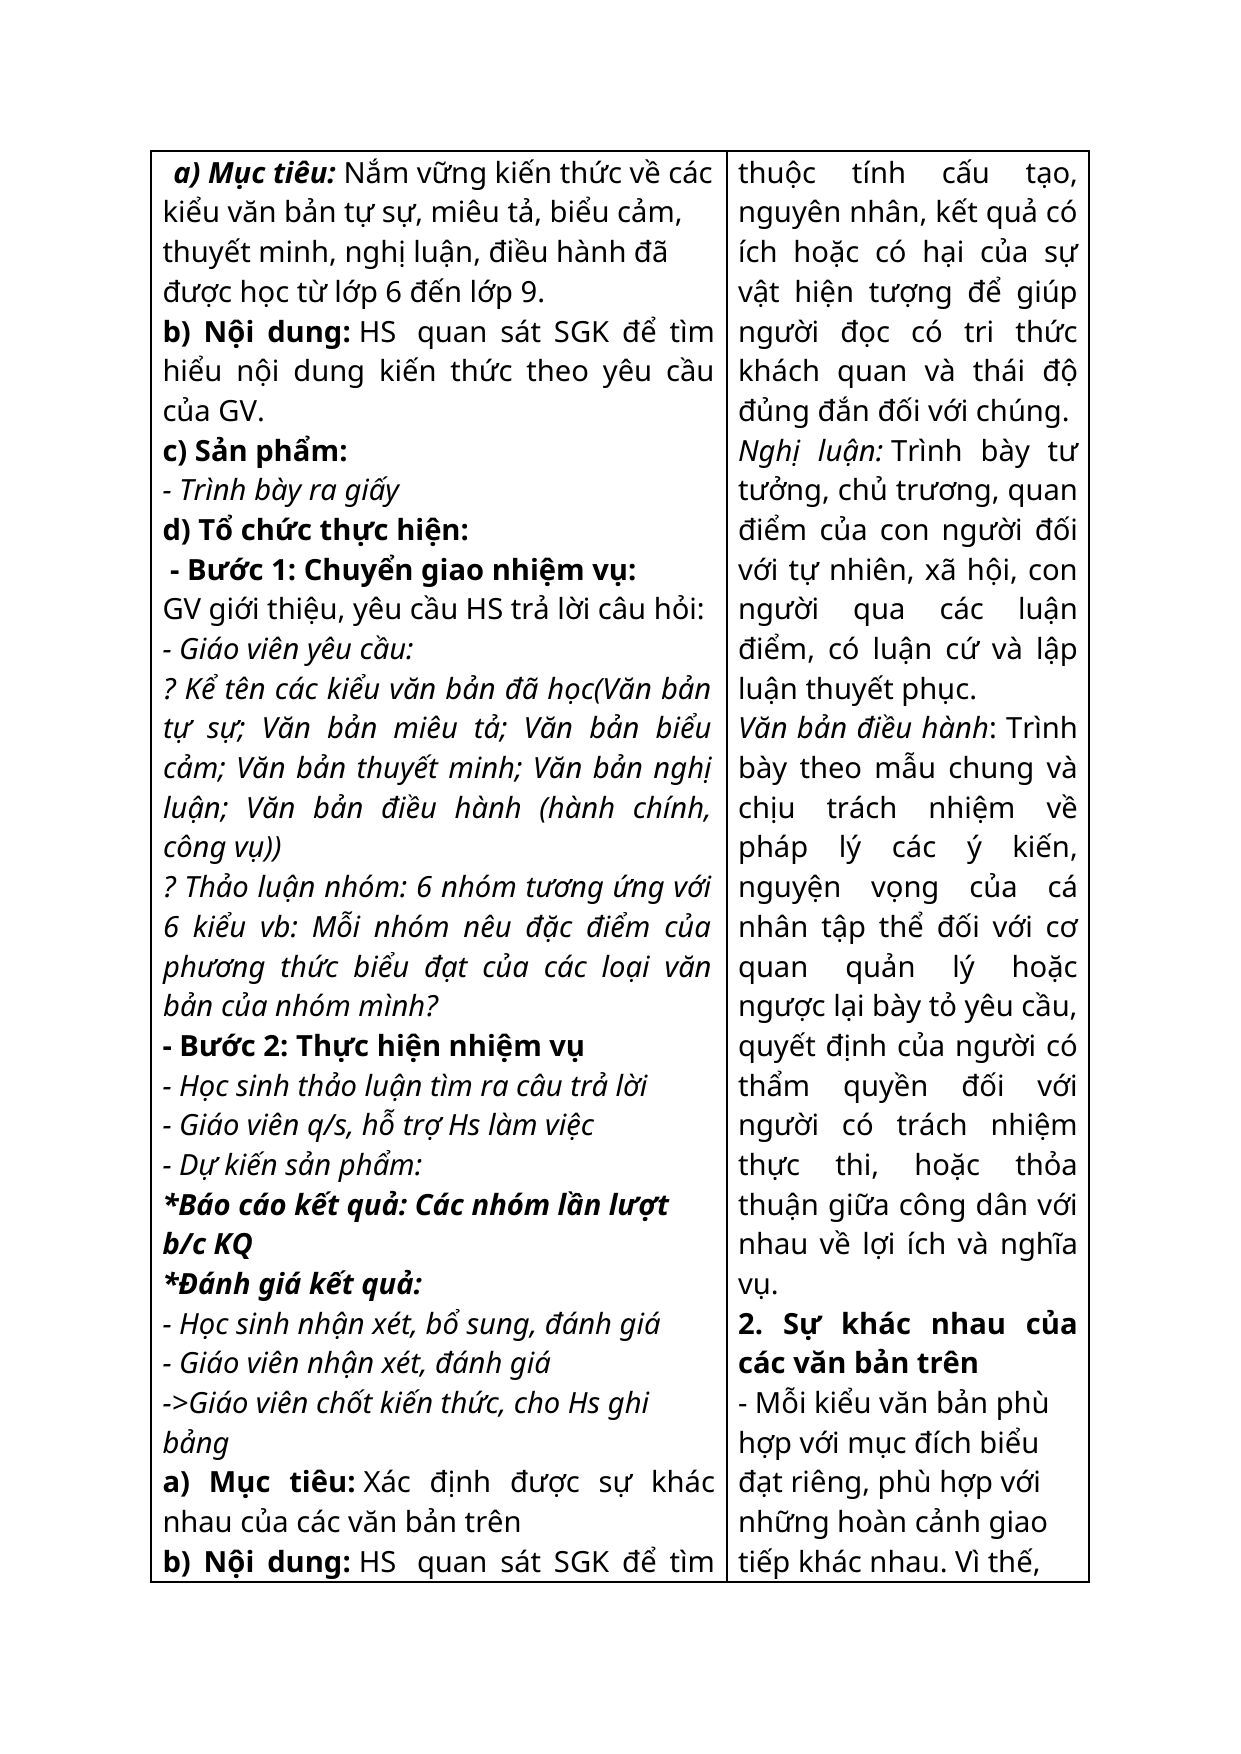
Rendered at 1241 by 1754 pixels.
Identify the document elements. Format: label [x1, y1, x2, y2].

table_cell [728, 152, 1088, 1581]
table_cell [152, 152, 726, 1581]
